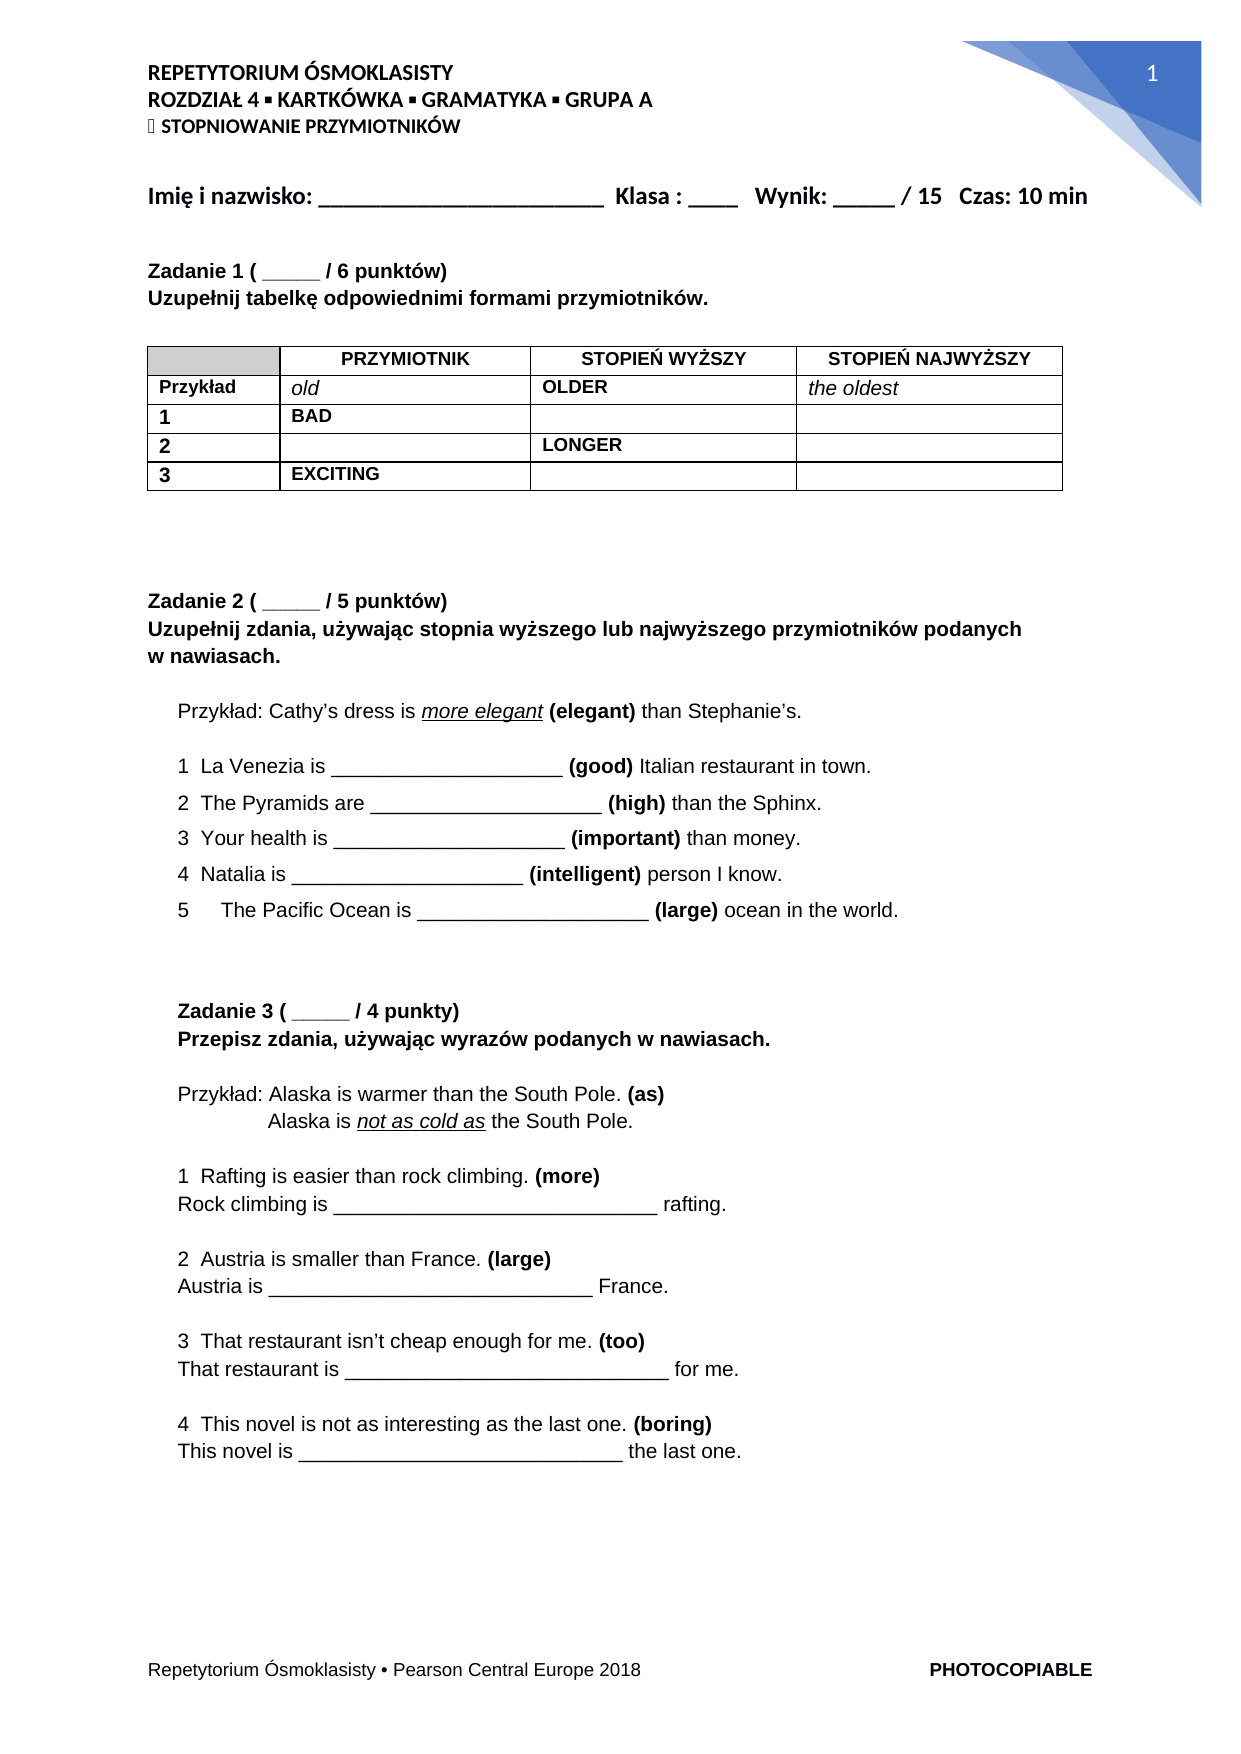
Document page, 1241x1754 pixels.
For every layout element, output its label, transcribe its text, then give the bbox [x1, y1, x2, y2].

table_cell 2 [148, 434, 279, 461]
table_header STOPIEŃ NAJWYŻSZY [797, 347, 1062, 375]
picture [962, 41, 1202, 207]
table_cell [281, 434, 530, 461]
table_cell [797, 434, 1062, 461]
table_cell [797, 463, 1062, 490]
table_cell 1 [148, 405, 279, 432]
list 4 Natalia is ____________________ (intelligent) person I know. [177, 862, 1093, 886]
table_cell old [281, 376, 530, 404]
list This novel is ____________________________ the last one. [177, 1439, 1093, 1463]
list Austria is ____________________________ France. [177, 1274, 1093, 1298]
list 3 Your health is ____________________ (important) than money. [177, 826, 1093, 850]
table_cell 3 [148, 463, 279, 490]
list Przykład: Alaska is warmer than the South Pole. (as) [177, 1082, 1093, 1106]
table_header [148, 347, 279, 375]
list 1 La Venezia is ____________________ (good) Italian restaurant in town. [177, 754, 1093, 778]
table_cell BAD [281, 405, 530, 432]
table_cell OLDER [531, 376, 796, 404]
list 4 This novel is not as interesting as the last one. (boring) [177, 1412, 1093, 1436]
list That restaurant is ____________________________ for me. [177, 1357, 1093, 1381]
table_cell [797, 405, 1062, 432]
list Uzupełnij tabelkę odpowiednimi formami przymiotników. [148, 286, 1093, 342]
table_header PRZYMIOTNIK [281, 347, 530, 375]
list 2 The Pyramids are ____________________ (high) than the Sphinx. [177, 790, 1093, 814]
table_cell EXCITING [281, 463, 530, 490]
list Przykład: Cathy’s dress is more elegant (elegant) than Stephanie’s. [177, 699, 1093, 723]
list Zadanie 1 ( _____ / 6 punktów) [148, 231, 1093, 282]
list Alaska is not as cold as the South Pole. [177, 1109, 1093, 1133]
table_header STOPIEŃ WYŻSZY [531, 347, 796, 375]
table_cell the oldest [797, 376, 1062, 404]
table_cell [531, 463, 796, 490]
list Zadanie 2 ( _____ / 5 punktów) Uzupełnij zdania, używając stopnia wyższego lub najwyższego przymiotników podanych w nawiasach. [148, 589, 1093, 668]
list Zadanie 3 ( _____ / 4 punkty) Przepisz zdania, używając wyrazów podanych w nawiasach. [177, 999, 1093, 1051]
table_cell [531, 405, 796, 432]
text Imię i nazwisko: _______________________ Klasa : ____ Wynik: _____ / 15 Czas: 10 min [148, 180, 1093, 210]
list Rock climbing is ____________________________ rafting. [177, 1192, 1093, 1216]
list 1 Rafting is easier than rock climbing. (more) [177, 1164, 1093, 1188]
list 2 Austria is smaller than France. (large) [177, 1247, 1093, 1271]
list The Pacific Ocean is ____________________ (large) ocean in the world. [177, 898, 1093, 922]
list 3 That restaurant isn’t cheap enough for me. (too) [177, 1329, 1093, 1353]
table_cell Przykład [148, 376, 279, 404]
table_cell LONGER [531, 434, 796, 461]
